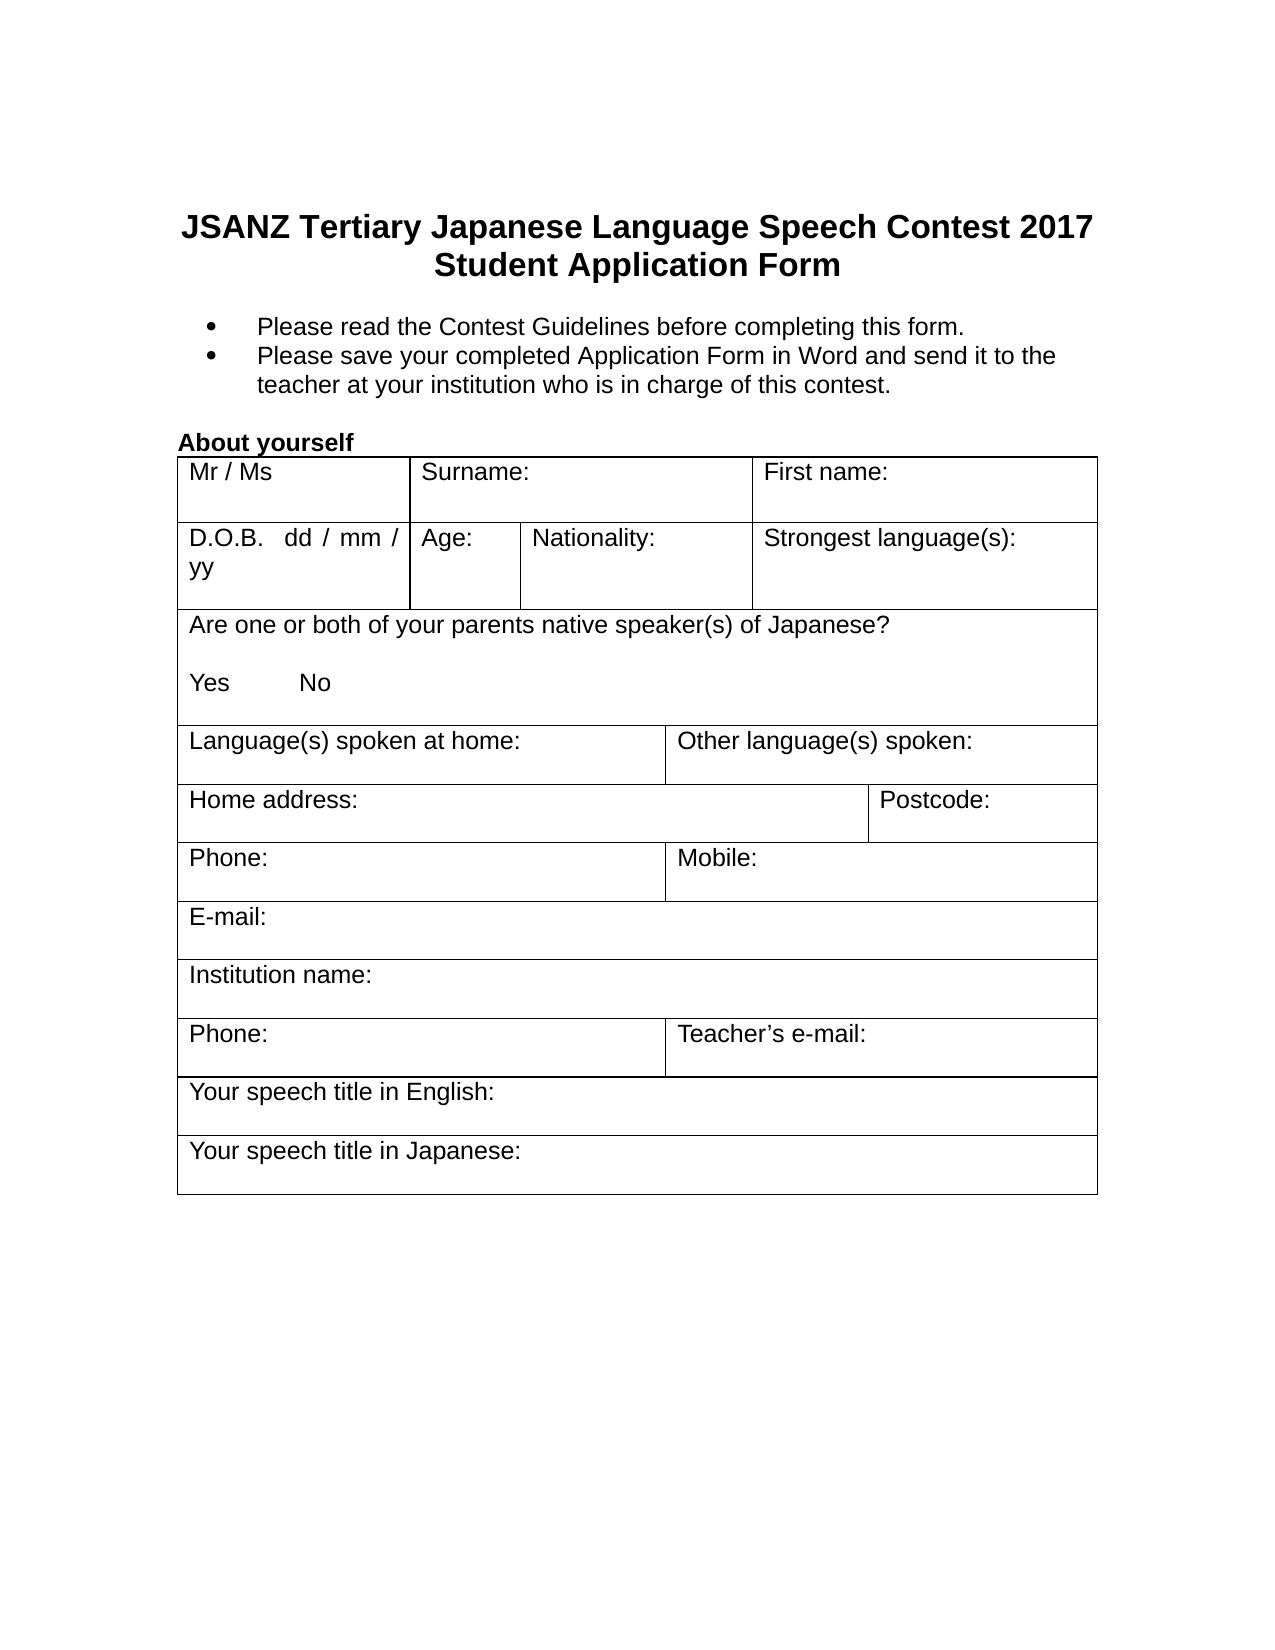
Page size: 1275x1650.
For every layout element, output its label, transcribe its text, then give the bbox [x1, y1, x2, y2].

table_cell Your speech title in English: [178, 1078, 1097, 1135]
table_cell Your speech title in Japanese: [178, 1136, 1097, 1193]
table_cell Teacher’s e-mail: [666, 1019, 1097, 1076]
table_cell Language(s) spoken at home: [178, 726, 665, 784]
list Please read the Contest Guidelines before completing this form. [207, 312, 1098, 341]
table_header First name: [753, 458, 1097, 522]
table_cell Strongest language(s): [753, 523, 1097, 609]
text Student Application Form [177, 245, 1098, 284]
table_header Mr / Ms [178, 458, 409, 522]
table_cell Home address: [178, 785, 868, 842]
table_cell Institution name: [178, 960, 1097, 1018]
table_cell Age: [411, 523, 520, 609]
text About yourself [177, 428, 1098, 456]
table_cell Are parents native speaker(s) of Japanese? Yes No [178, 610, 1097, 725]
table_cell Other language(s) spoken: [666, 726, 1097, 784]
text JSANZ Tertiary Japanese Language Speech Contest 2017 [177, 207, 1098, 245]
list Please save your completed Application Form in Word and send it to the teacher your institution who is in charge of this contest. [207, 341, 1098, 399]
table_cell Phone: [178, 843, 665, 901]
table_cell D.O.B. dd / mm / yy [178, 523, 409, 609]
table_cell Nationality: [521, 523, 752, 609]
table_cell Phone: [178, 1019, 665, 1076]
table_cell Mobile: [666, 843, 1097, 901]
table_cell Postcode: [869, 785, 1097, 842]
table_header Surname: [411, 458, 752, 522]
table_cell E-mail: [178, 902, 1097, 959]
